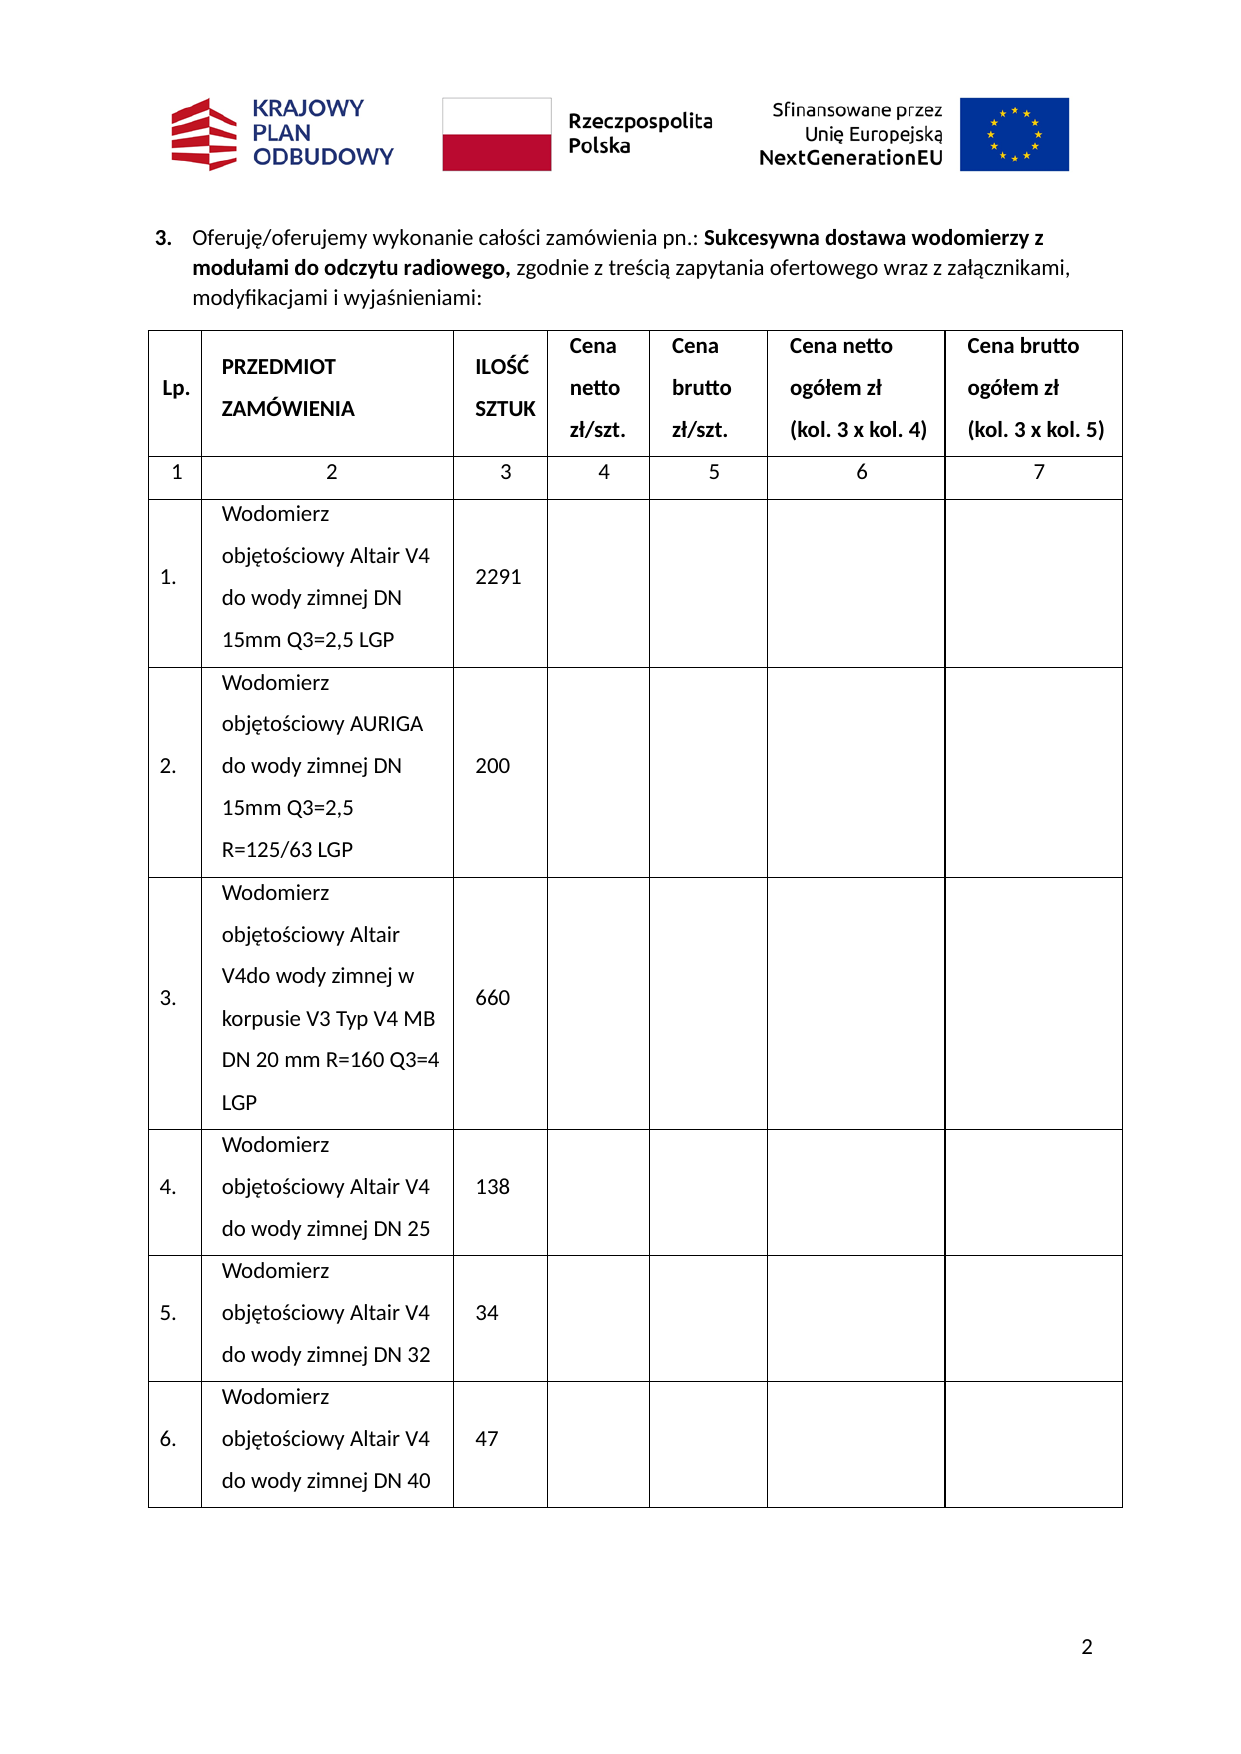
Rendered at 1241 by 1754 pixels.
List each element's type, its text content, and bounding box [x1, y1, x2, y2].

table_cell [650, 668, 767, 877]
table_header Cena brutto zł/szt. [650, 331, 767, 456]
table_cell 660 [454, 878, 547, 1129]
table_cell 2. [149, 668, 201, 877]
table_cell [768, 1130, 944, 1255]
table_cell [946, 1130, 1122, 1255]
table_cell 3. [149, 878, 201, 1129]
table_cell 1. [149, 500, 201, 667]
table_cell [768, 500, 944, 667]
table_cell [650, 1256, 767, 1381]
table_header Cena brutto ogółem zł (kol. 3 x kol. 5) [946, 331, 1122, 456]
table_cell 7 [946, 457, 1122, 498]
table_header Lp. [149, 331, 201, 456]
table_cell Wodomierz objętościowy AURIGA do wody zimnej DN 15mm Q3=2,5 R=125/63 LGP [202, 668, 453, 877]
table_cell 47 [454, 1382, 547, 1507]
table_cell [548, 878, 649, 1129]
list Oferuję/oferujemy wykonanie całości zamówienia pn.: Sukcesywna dostawa wodomierzy z modułami do odczytu radiowego, zgodnie z treścią zapytania ofertowego wraz z załącznikami, modyfikacjami i wyjaśnieniami: [154, 223, 1093, 311]
table_cell [650, 1130, 767, 1255]
table_cell [548, 1256, 649, 1381]
table_cell 2291 [454, 500, 547, 667]
table_cell 5 [650, 457, 767, 498]
table_cell 4. [149, 1130, 201, 1255]
table_cell Wodomierz objętościowy Altair V4 do wody zimnej DN 40 [202, 1382, 453, 1507]
table_cell 138 [454, 1130, 547, 1255]
table_cell [946, 668, 1122, 877]
table_cell 4 [548, 457, 649, 498]
table_cell 6 [768, 457, 944, 498]
table_header ILOŚĆ SZTUK [454, 331, 547, 456]
table_cell [768, 668, 944, 877]
table_cell Wodomierz objętościowy Altair V4 do wody zimnej DN 32 [202, 1256, 453, 1381]
table_cell [650, 878, 767, 1129]
table_cell [650, 1382, 767, 1507]
table_cell 5. [149, 1256, 201, 1381]
table_cell [946, 1382, 1122, 1507]
table_cell [548, 500, 649, 667]
table_cell [768, 1382, 944, 1507]
table_cell 34 [454, 1256, 547, 1381]
table_cell [768, 1256, 944, 1381]
table_header Cena netto ogółem zł (kol. 3 x kol. 4) [768, 331, 944, 456]
table_cell 200 [454, 668, 547, 877]
table_cell [548, 668, 649, 877]
table_cell 6. [149, 1382, 201, 1507]
table_cell Wodomierz objętościowy Altair V4do wody zimnej w korpusie V3 Typ V4 MB DN 20 mm R=160 Q3=4 LGP [202, 878, 453, 1129]
table_cell [650, 500, 767, 667]
table_cell [946, 878, 1122, 1129]
picture [147, 73, 1093, 195]
table_header Cena netto zł/szt. [548, 331, 649, 456]
table_cell [768, 878, 944, 1129]
table_cell 3 [454, 457, 547, 498]
table_cell [548, 1382, 649, 1507]
table_cell 1 [149, 457, 201, 498]
table_cell Wodomierz objętościowy Altair V4 do wody zimnej DN 15mm Q3=2,5 LGP [202, 500, 453, 667]
table_cell [946, 1256, 1122, 1381]
table_cell Wodomierz objętościowy Altair V4 do wody zimnej DN 25 [202, 1130, 453, 1255]
table_cell 2 [202, 457, 453, 498]
table_cell [946, 500, 1122, 667]
table_cell [548, 1130, 649, 1255]
table_header PRZEDMIOT ZAMÓWIENIA [202, 331, 453, 456]
